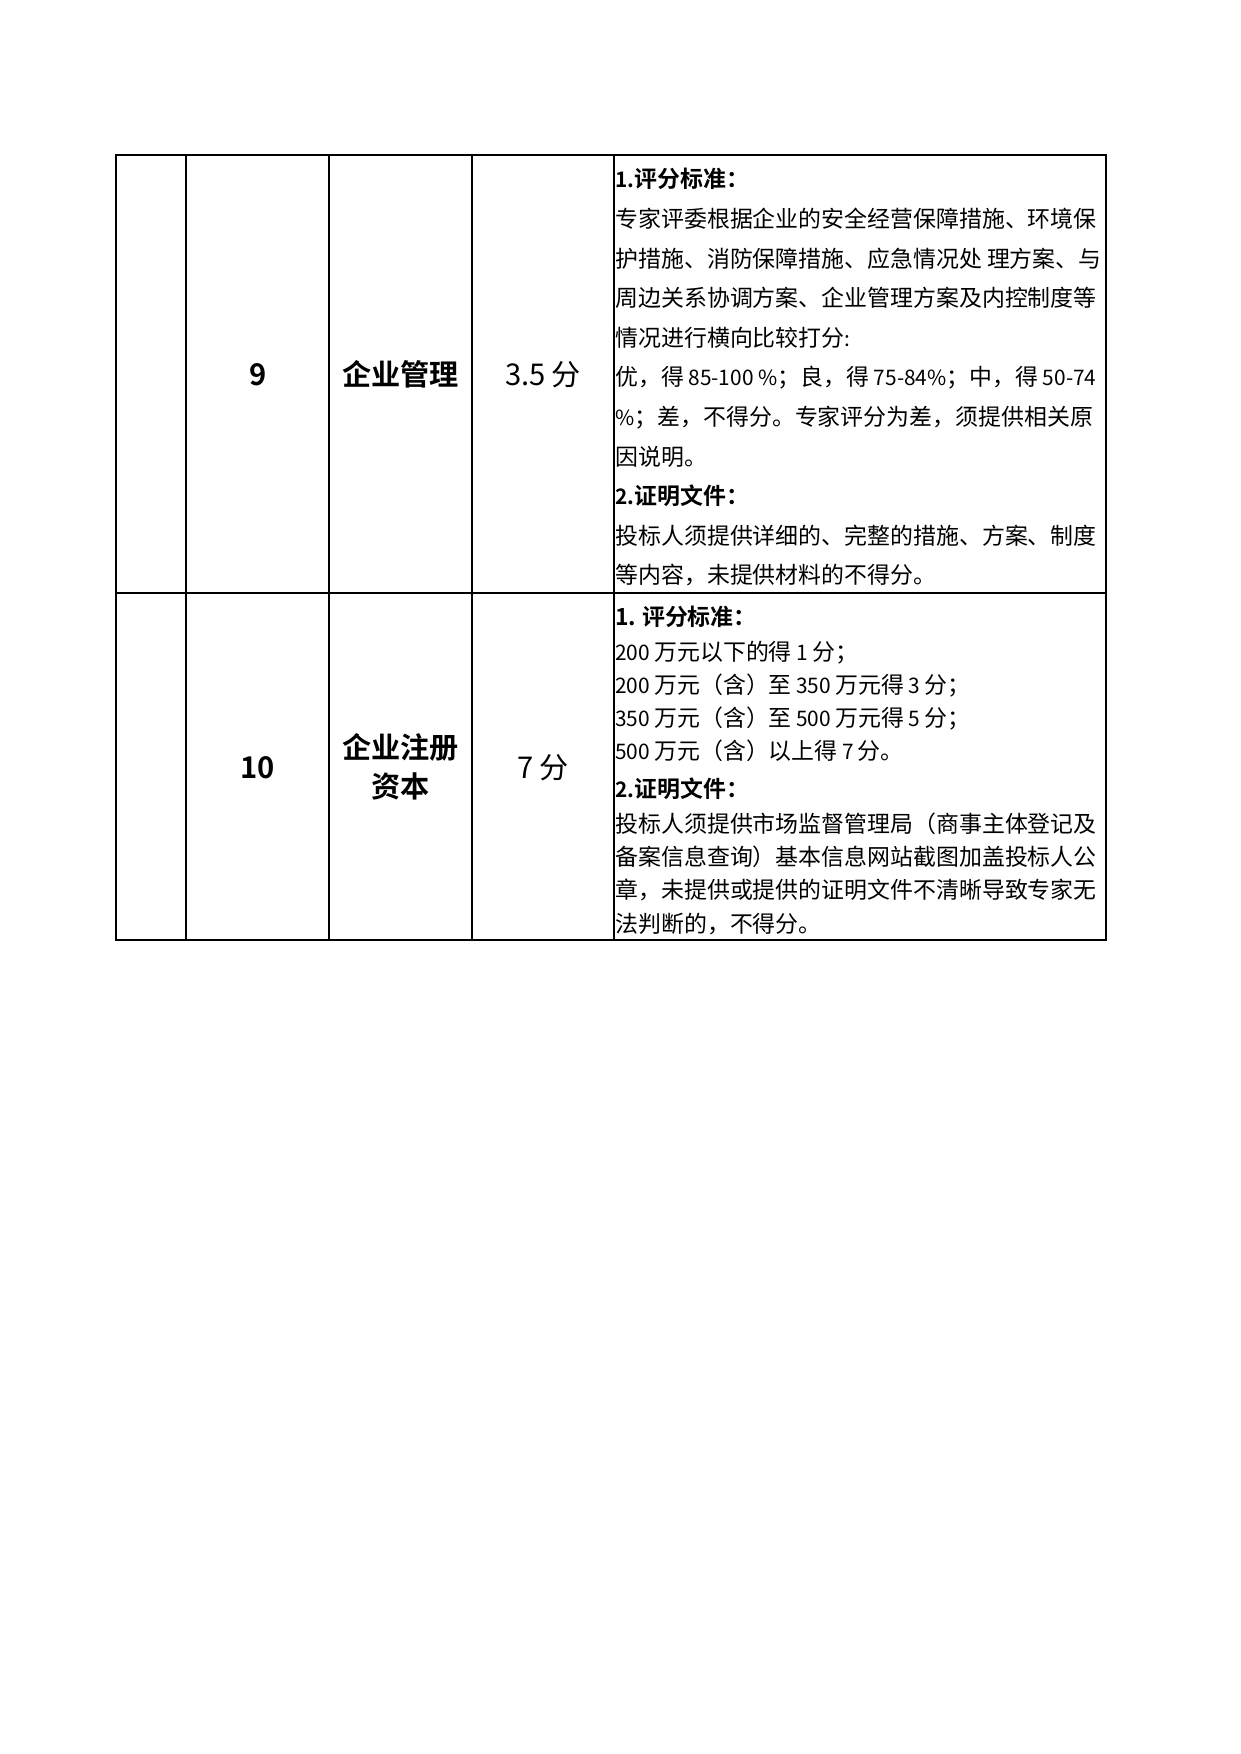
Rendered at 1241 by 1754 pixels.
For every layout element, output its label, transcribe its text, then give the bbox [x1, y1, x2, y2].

table_cell 企业管理 [330, 156, 471, 592]
table_cell 评分标准： 200万元以下的得1分； 200万元（含）至350万元得3分； 350万元（含）至500万元得5分； 500万元（含）以上得7分。 2.证明文件： 投标人须提供市场监督管理局（商事主体登记及备案信息查询）基本信息网站截图加盖投标人公章，未提供或提供的证明文件不清晰导致专家无法判断的，不得分。 [615, 594, 1105, 939]
table_cell 7分 [473, 594, 613, 939]
table_cell 3.5分 [473, 156, 613, 592]
table_cell [117, 594, 185, 939]
table_cell 1.评分标准： 专家评委根据企业的安全经营保障措施、环境保护措施、消防保障措施、应急情况处 理方案、与周边关系协调方案、企业管理方案及内控制度等情况进行横向比较打分: 优，得85-100 %；良，得75-84%；中，得50-74%；差，不得分。专家评分为差，须提供相关原因说明。 2.证明文件： 投标人须提供详细的、完整的措施、方案、制度等内容，未提供材料的不得分。 [615, 156, 1105, 592]
table_cell 企业注册资本 [330, 594, 471, 939]
table_cell 10 [187, 594, 328, 939]
table_cell [117, 156, 185, 592]
table_cell 9 [187, 156, 328, 592]
